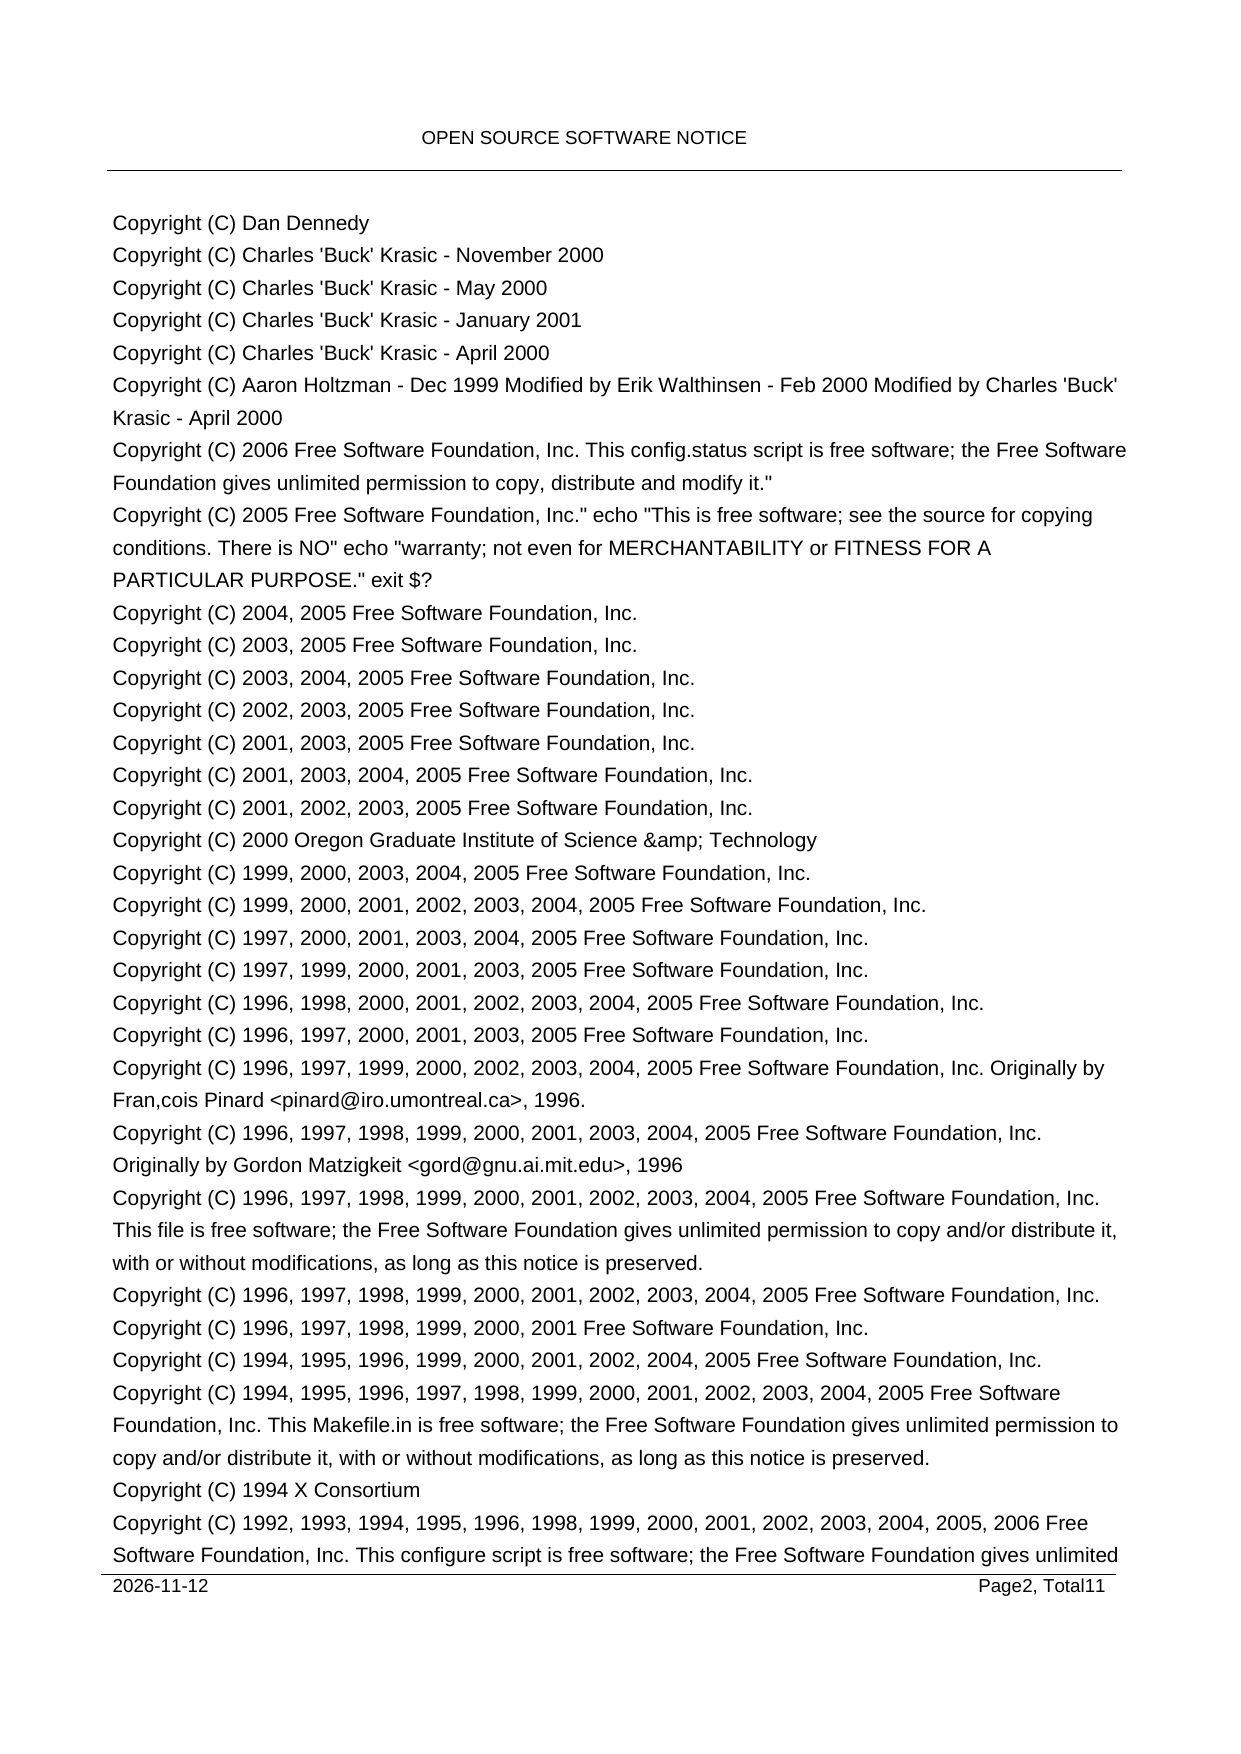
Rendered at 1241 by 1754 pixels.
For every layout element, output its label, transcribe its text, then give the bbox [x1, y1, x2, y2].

text Copyright (C) 2005 Free Software Foundation, Inc." echo "This is free software; see the source for copying conditions. There is NO" echo "warranty; not even for MERCHANTABILITY or FITNESS FOR A PARTICULAR PURPOSE." exit $? [112, 499, 1128, 596]
text Copyright (C) Charles 'Buck' Krasic - November 2000 [112, 239, 1128, 271]
text Copyright (C) 2002, 2003, 2005 Free Software Foundation, Inc. [112, 694, 1128, 726]
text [112, 1506, 1128, 1571]
text Copyright (C) 2001, 2003, 2004, 2005 Free Software Foundation, Inc. [112, 759, 1128, 791]
text Copyright (C) Charles 'Buck' Krasic - May 2000 [112, 271, 1128, 304]
text Copyright (C) 1997, 2000, 2001, 2003, 2004, 2005 Free Software Foundation, Inc. [112, 921, 1128, 954]
text Copyright (C) 2006 Free Software Foundation, Inc. This config.status script is free software; the Free Software Foundation gives unlimited permission to copy, distribute and modify it." [112, 434, 1128, 499]
text Copyright (C) 1994, 1995, 1996, 1999, 2000, 2001, 2002, 2004, 2005 Free Software Foundation, Inc. [112, 1344, 1128, 1376]
text Copyright (C) 2004, 2005 Free Software Foundation, Inc. [112, 596, 1128, 629]
text Copyright (C) 2003, 2004, 2005 Free Software Foundation, Inc. [112, 661, 1128, 694]
text Copyright (C) 2003, 2005 Free Software Foundation, Inc. [112, 629, 1128, 661]
text Copyright (C) 2001, 2002, 2003, 2005 Free Software Foundation, Inc. [112, 791, 1128, 824]
text Copyright (C) 1997, 1999, 2000, 2001, 2003, 2005 Free Software Foundation, Inc. [112, 954, 1128, 986]
text Copyright (C) 2000 Oregon Graduate Institute of Science &amp; Technology [112, 824, 1128, 856]
text Copyright (C) 1996, 1997, 1998, 1999, 2000, 2001, 2003, 2004, 2005 Free Software Foundation, Inc. Originally by Gordon Matzigkeit <gord@gnu.ai.mit.edu>, 1996 [112, 1116, 1128, 1181]
text Copyright (C) Charles 'Buck' Krasic - April 2000 [112, 336, 1128, 369]
text Copyright (C) 1999, 2000, 2003, 2004, 2005 Free Software Foundation, Inc. [112, 856, 1128, 889]
text Copyright (C) 1996, 1998, 2000, 2001, 2002, 2003, 2004, 2005 Free Software Foundation, Inc. [112, 986, 1128, 1019]
text Copyright (C) 1996, 1997, 2000, 2001, 2003, 2005 Free Software Foundation, Inc. [112, 1019, 1128, 1051]
text Copyright (C) Dan Dennedy [112, 206, 1128, 239]
text Copyright (C) 1996, 1997, 1998, 1999, 2000, 2001 Free Software Foundation, Inc. [112, 1311, 1128, 1344]
text Copyright (C) 1994 X Consortium [112, 1474, 1128, 1506]
text Copyright (C) 2001, 2003, 2005 Free Software Foundation, Inc. [112, 726, 1128, 759]
text Copyright (C) 1996, 1997, 1998, 1999, 2000, 2001, 2002, 2003, 2004, 2005 Free Software Foundation, Inc. [112, 1279, 1128, 1311]
text Copyright (C) 1996, 1997, 1999, 2000, 2002, 2003, 2004, 2005 Free Software Foundation, Inc. Originally by Fran,cois Pinard <pinard@iro.umontreal.ca>, 1996. [112, 1051, 1128, 1116]
text Copyright (C) Charles 'Buck' Krasic - January 2001 [112, 304, 1128, 336]
text Copyright (C) 1994, 1995, 1996, 1997, 1998, 1999, 2000, 2001, 2002, 2003, 2004, 2005 Free Software Foundation, Inc. This Makefile.in is free software; the Free Software Foundation gives unlimited permission to copy and/or distribute it, with or without modifications, as long as this notice is preserved. [112, 1376, 1128, 1474]
text Copyright (C) Aaron Holtzman - Dec 1999 Modified by Erik Walthinsen - Feb 2000 Modified by Charles 'Buck' Krasic - April 2000 [112, 369, 1128, 434]
text Copyright (C) 1999, 2000, 2001, 2002, 2003, 2004, 2005 Free Software Foundation, Inc. [112, 889, 1128, 921]
text Copyright (C) 1996, 1997, 1998, 1999, 2000, 2001, 2002, 2003, 2004, 2005 Free Software Foundation, Inc. This file is free software; the Free Software Foundation gives unlimited permission to copy and/or distribute it, with or without modifications, as long as this notice is preserved. [112, 1181, 1128, 1279]
